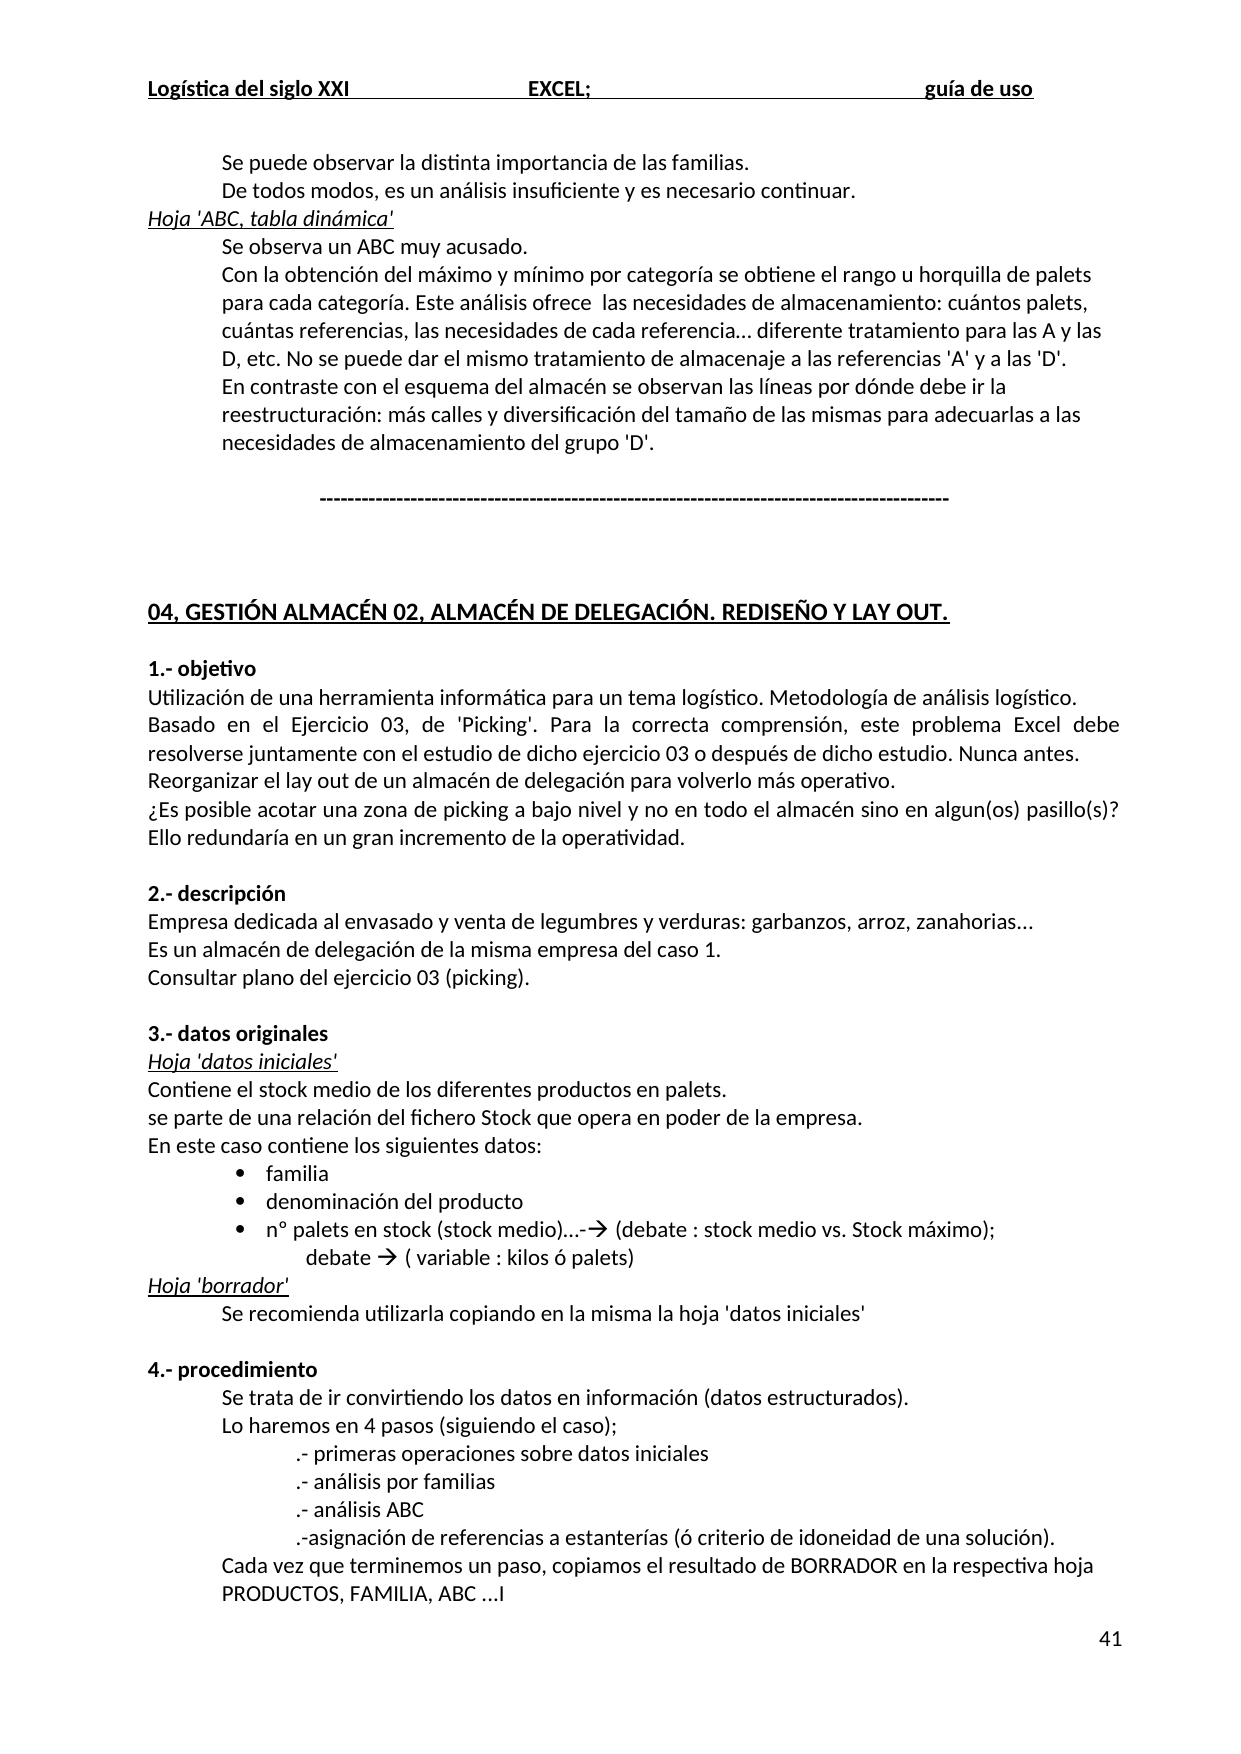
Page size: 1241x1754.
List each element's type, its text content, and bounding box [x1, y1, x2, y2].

text .-asignación de referencias a estanterías (ó criterio de idoneidad de una solución). [295, 1523, 1122, 1551]
text 4.- procedimiento [148, 1355, 1122, 1383]
text 04, GESTIÓN ALMACÉN 02, ALMACÉN DE DELEGACIÓN. REDISEÑO Y LAY OUT. [148, 596, 1122, 627]
text 3.- datos originales [148, 1019, 1122, 1047]
text Con la obtención del máximo y mínimo por categoría se obtiene el rango u horquilla de palets para cada categoría. Este análisis ofrece las necesidades de almacenamiento: cuántos palets, cuántas referencias, las necesidades de cada referencia… diferente tratamiento para las A y las D, etc. No se puede dar el mismo tratamiento de almacenaje a las referencias 'A' y a las 'D'. [222, 260, 1122, 372]
text se parte de una relación del fichero Stock que opera en poder de la empresa. [148, 1103, 1122, 1131]
text Cada vez que terminemos un paso, copiamos el resultado de BORRADOR en la respectiva hoja PRODUCTOS, FAMILIA, ABC ...I [222, 1551, 1122, 1607]
text debate ( variable : kilos ó palets) [266, 1243, 1122, 1271]
list Es un almacén de delegación de la misma empresa del caso 1. [148, 935, 1122, 963]
text .- primeras operaciones sobre datos iniciales [295, 1439, 1122, 1467]
text Se observa un ABC muy acusado. [222, 232, 1122, 260]
text En contraste con el esquema del almacén se observan las líneas por dónde debe ir la reestructuración: más calles y diversificación del tamaño de las mismas para adecuarlas a las necesidades de almacenamiento del grupo 'D'. [222, 372, 1122, 456]
text .- análisis ABC [295, 1495, 1122, 1523]
text Utilización de una herramienta informática para un tema logístico. Metodología de análisis logístico. [148, 683, 1122, 711]
text ¿Es posible acotar una zona de picking a bajo nivel y no en todo el almacén sino en algun(os) pasillo(s)? Ello redundaría en un gran incremento de la operatividad. [148, 795, 1122, 851]
text .- análisis por familias [295, 1467, 1122, 1495]
text Hoja 'datos iniciales' [148, 1047, 1122, 1075]
list familia [236, 1159, 1122, 1187]
text Se puede observar la distinta importancia de las familias. [222, 148, 1122, 176]
text Basado en el Ejercicio 03, de 'Picking'. Para la correcta comprensión, este problema Excel debe resolverse juntamente con el estudio de dicho ejercicio 03 o después de dicho estudio. Nunca antes. [148, 711, 1122, 767]
text Contiene el stock medio de los diferentes productos en palets. [148, 1075, 1122, 1103]
text Se trata de ir convirtiendo los datos en información (datos estructurados). [222, 1383, 1122, 1411]
text Hoja 'borrador' [148, 1271, 1122, 1299]
text De todos modos, es un análisis insuficiente y es necesario continuar. [222, 176, 1122, 204]
list 1.- objetivo [148, 654, 1122, 683]
text En este caso contiene los siguientes datos: [148, 1131, 1122, 1159]
text ------------------------------------------------------------------------------------------ [148, 484, 1122, 512]
list 2.- descripción [148, 879, 1122, 907]
text Reorganizar el lay out de un almacén de delegación para volverlo más operativo. [148, 767, 1122, 795]
text Se recomienda utilizarla copiando en la misma la hoja 'datos iniciales' [148, 1299, 1122, 1327]
list Empresa dedicada al envasado y venta de legumbres y verduras: garbanzos, arroz, zanahorias... [148, 907, 1122, 935]
text Lo haremos en 4 pasos (siguiendo el caso); [222, 1411, 1122, 1439]
list Consultar plano del ejercicio 03 (picking). [148, 963, 1122, 991]
list nº palets en stock (stock medio)…- (debate : stock medio vs. Stock máximo); [236, 1215, 1122, 1243]
list denominación del producto [236, 1187, 1122, 1215]
text Hoja 'ABC, tabla dinámica' [148, 204, 1122, 232]
